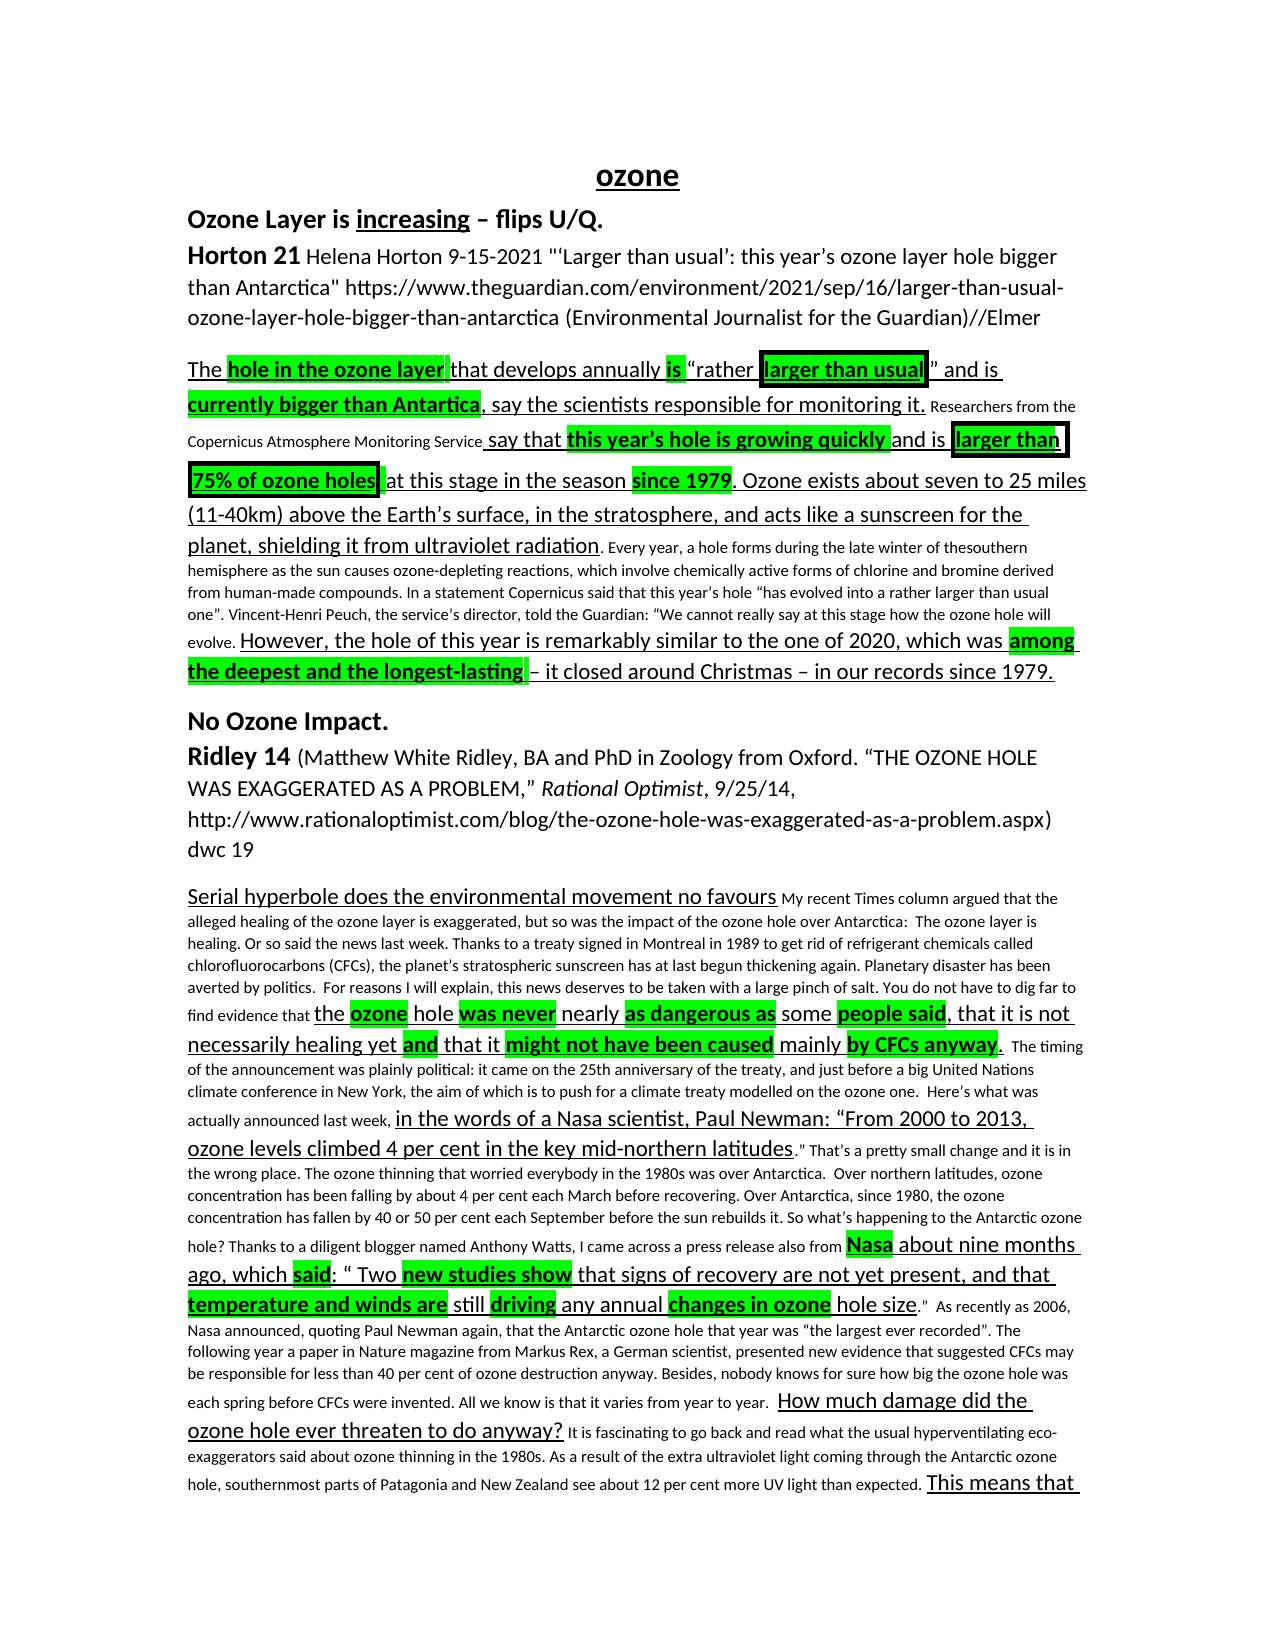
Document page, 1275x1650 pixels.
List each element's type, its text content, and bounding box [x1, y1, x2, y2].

subtitle Ozone Layer is increasing – flips U/Q. [187, 202, 1087, 235]
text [187, 882, 1087, 1496]
text The hole in the ozone layer that develops annually is “rather larger than usual” and is currently bigger than Antartica, say the scientists responsible for monitoring it. Researchers from the Copernicus Atmosphere Monitoring Service say that this year’s hole is growing quickly and is larger than 75% of ozone holes at this stage in the season since 1979. Ozone exists about seven to 25 miles (11-40km) above the Earth’s surface, in the stratosphere, and acts like a sunscreen for the planet, shielding it from ultraviolet radiation. Every year, a hole forms during the late winter of thesouthern hemisphere as the sun causes ozone-depleting reactions, which involve chemically active forms of chlorine and bromine derived from human-made compounds. In a statement Copernicus said that this year’s hole “has evolved into a rather larger than usual one”. Vincent-Henri Peuch, the service’s director, told the Guardian: “We cannot really say at this stage how the ozone hole will evolve. However, the hole of this year is remarkably similar to the one of 2020, which was among the deepest and the longest-lasting – it closed around Christmas – in our records since 1979. [187, 491, 1087, 685]
text Horton 21 Helena Horton 9-15-2021 "‘Larger than usual’: this year’s ozone layer hole bigger than Antarctica" https://www.theguardian.com/environment/2021/sep/16/larger-than-usual-ozone-layer-hole-bigger-than-antarctica (Environmental Journalist for the Guardian)//Elmer [187, 238, 1087, 331]
text Ridley 14 (Matthew White Ridley, BA and PhD in Zoology from Oxford. “THE OZONE HOLE WAS EXAGGERATED AS A PROBLEM,” Rational Optimist, 9/25/14, http://www.rationaloptimist.com/blog/the-ozone-hole-was-exaggerated-as-a-problem.aspx) dwc 19 [187, 739, 1087, 863]
subtitle ozone [187, 154, 1087, 195]
text The hole in the ozone layer that develops annually is “rather larger than usual” and is currently bigger than Antartica, say the scientists responsible for monitoring it. Researchers from the Copernicus Atmosphere Monitoring Service say that this year’s hole is growing quickly and is larger than 75% of ozone holes at this stage in the season since 1979. Ozone exists about seven to 25 miles (11-40km) above the Earth’s surface, in the stratosphere, and acts like a sunscreen for the planet, shielding it from ultraviolet radiation. Every year, a hole forms during the late winter of thesouthern hemisphere as the sun causes ozone-depleting reactions, which involve chemically active forms of chlorine and bromine derived from human-made compounds. In a statement Copernicus said that this year’s hole “has evolved into a rather larger than usual one”. Vincent-Henri Peuch, the service’s director, told the Guardian: “We cannot really say at this stage how the ozone hole will evolve. However, the hole of this year is remarkably similar to the one of 2020, which was among the deepest and the longest-lasting – it closed around Christmas – in our records since 1979. [187, 350, 1087, 490]
subtitle No Ozone Impact. [187, 704, 1087, 737]
